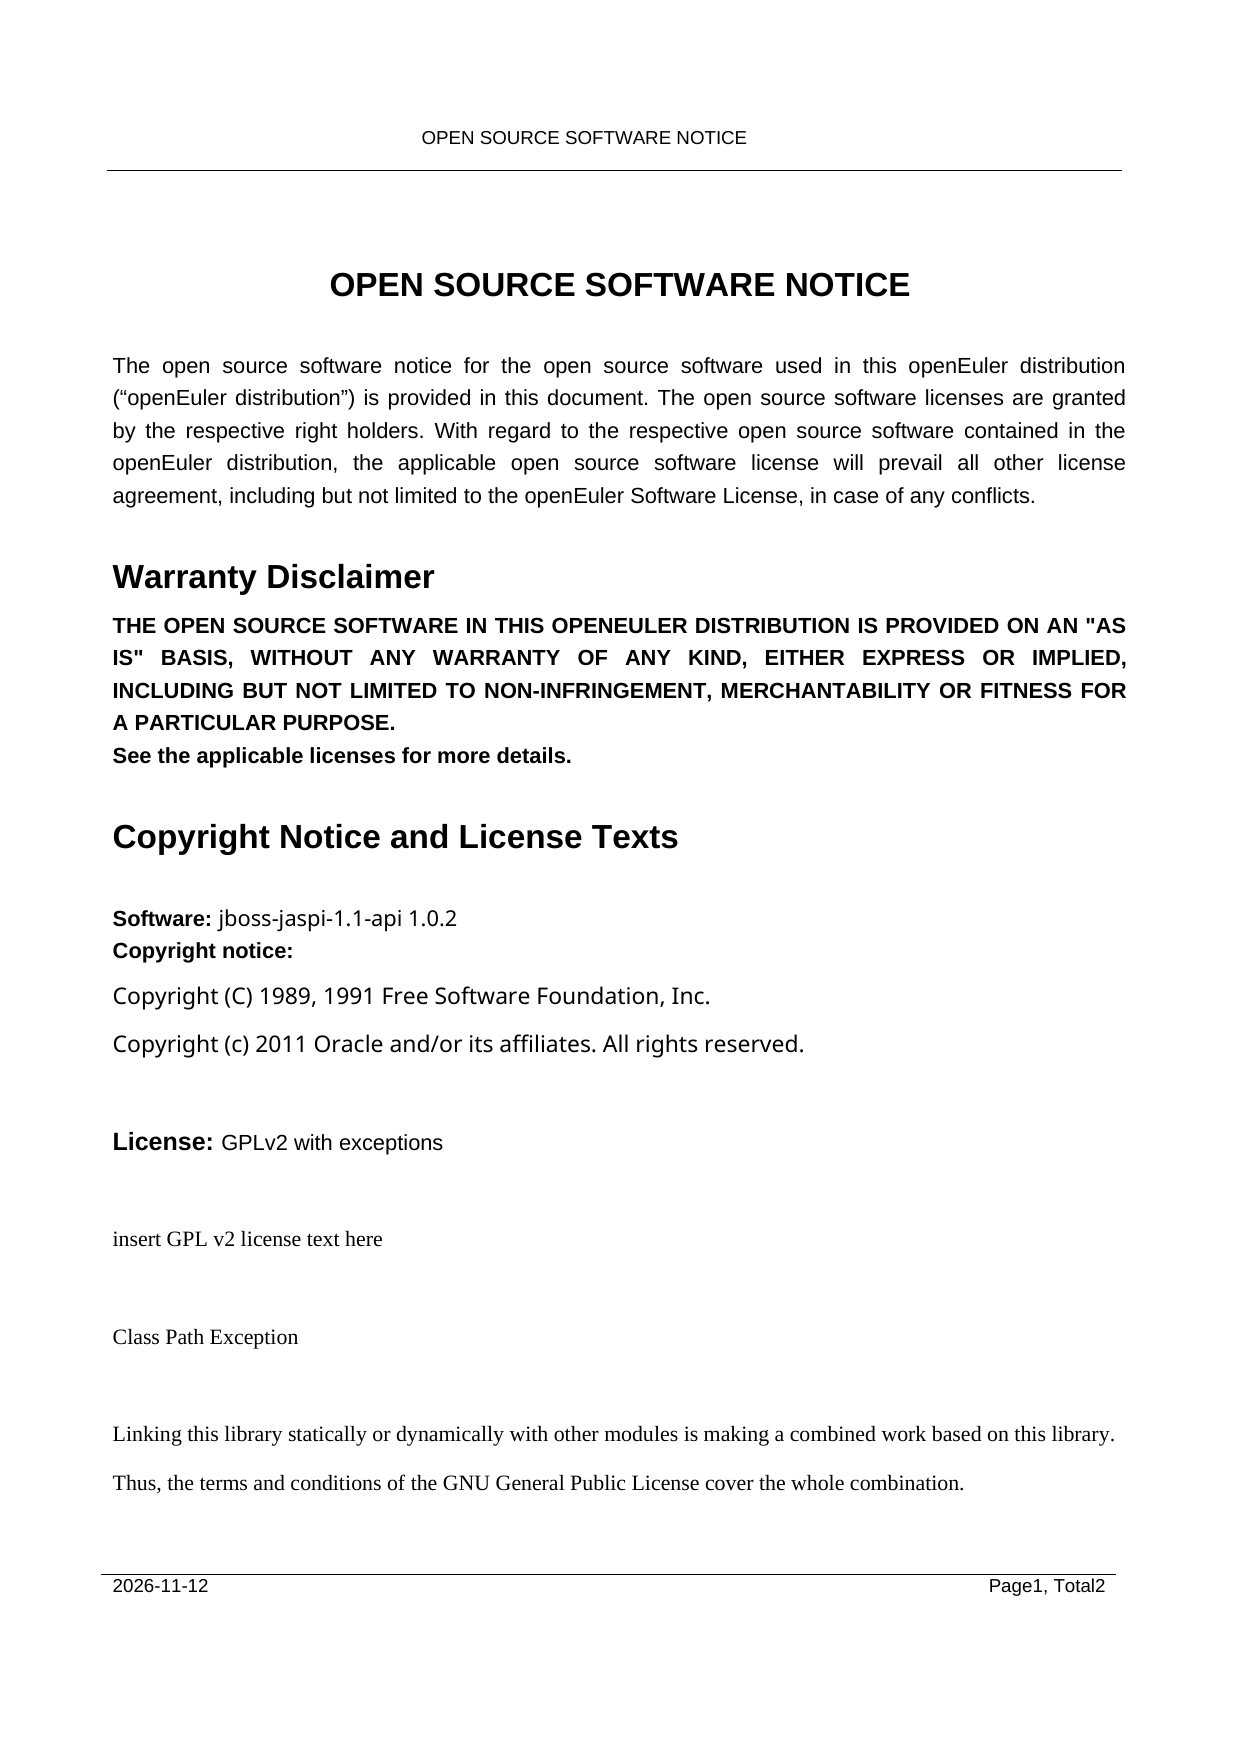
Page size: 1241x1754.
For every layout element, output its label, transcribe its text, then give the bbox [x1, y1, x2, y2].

text The open source software notice for the open source software used in this openEuler distribution (“openEuler distribution”) is provided in this document. The open source software licenses are granted by the respective right holders. With regard to the respective open source software contained in the openEuler distribution, the applicable open source software license will prevail all other license agreement, including but not limited to the openEuler Software License, in case of any conflicts. [112, 349, 1128, 511]
text Copyright Notice and License Texts [112, 804, 1128, 869]
text OPEN SOURCE SOFTWARE NOTICE [112, 251, 1128, 316]
text Copyright notice: [112, 934, 1128, 966]
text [112, 1125, 1128, 1499]
text Software: jboss-jaspi-1.1-api 1.0.2 [112, 901, 1128, 934]
text Copyright (C) 1989, 1991 Free Software Foundation, Inc. Copyright (c) 2011 Oracle and/or its affiliates. All rights reserved. [112, 979, 1128, 1109]
text THE OPEN SOURCE SOFTWARE IN THIS OPENEULER DISTRIBUTION IS PROVIDED ON AN "AS IS" BASIS, WITHOUT ANY WARRANTY OF ANY KIND, EITHER EXPRESS OR IMPLIED, INCLUDING BUT NOT LIMITED TO NON-INFRINGEMENT, MERCHANTABILITY OR FITNESS FOR A PARTICULAR PURPOSE. See the applicable licenses for more details. [112, 609, 1128, 771]
text Warranty Disclaimer [112, 544, 1128, 609]
